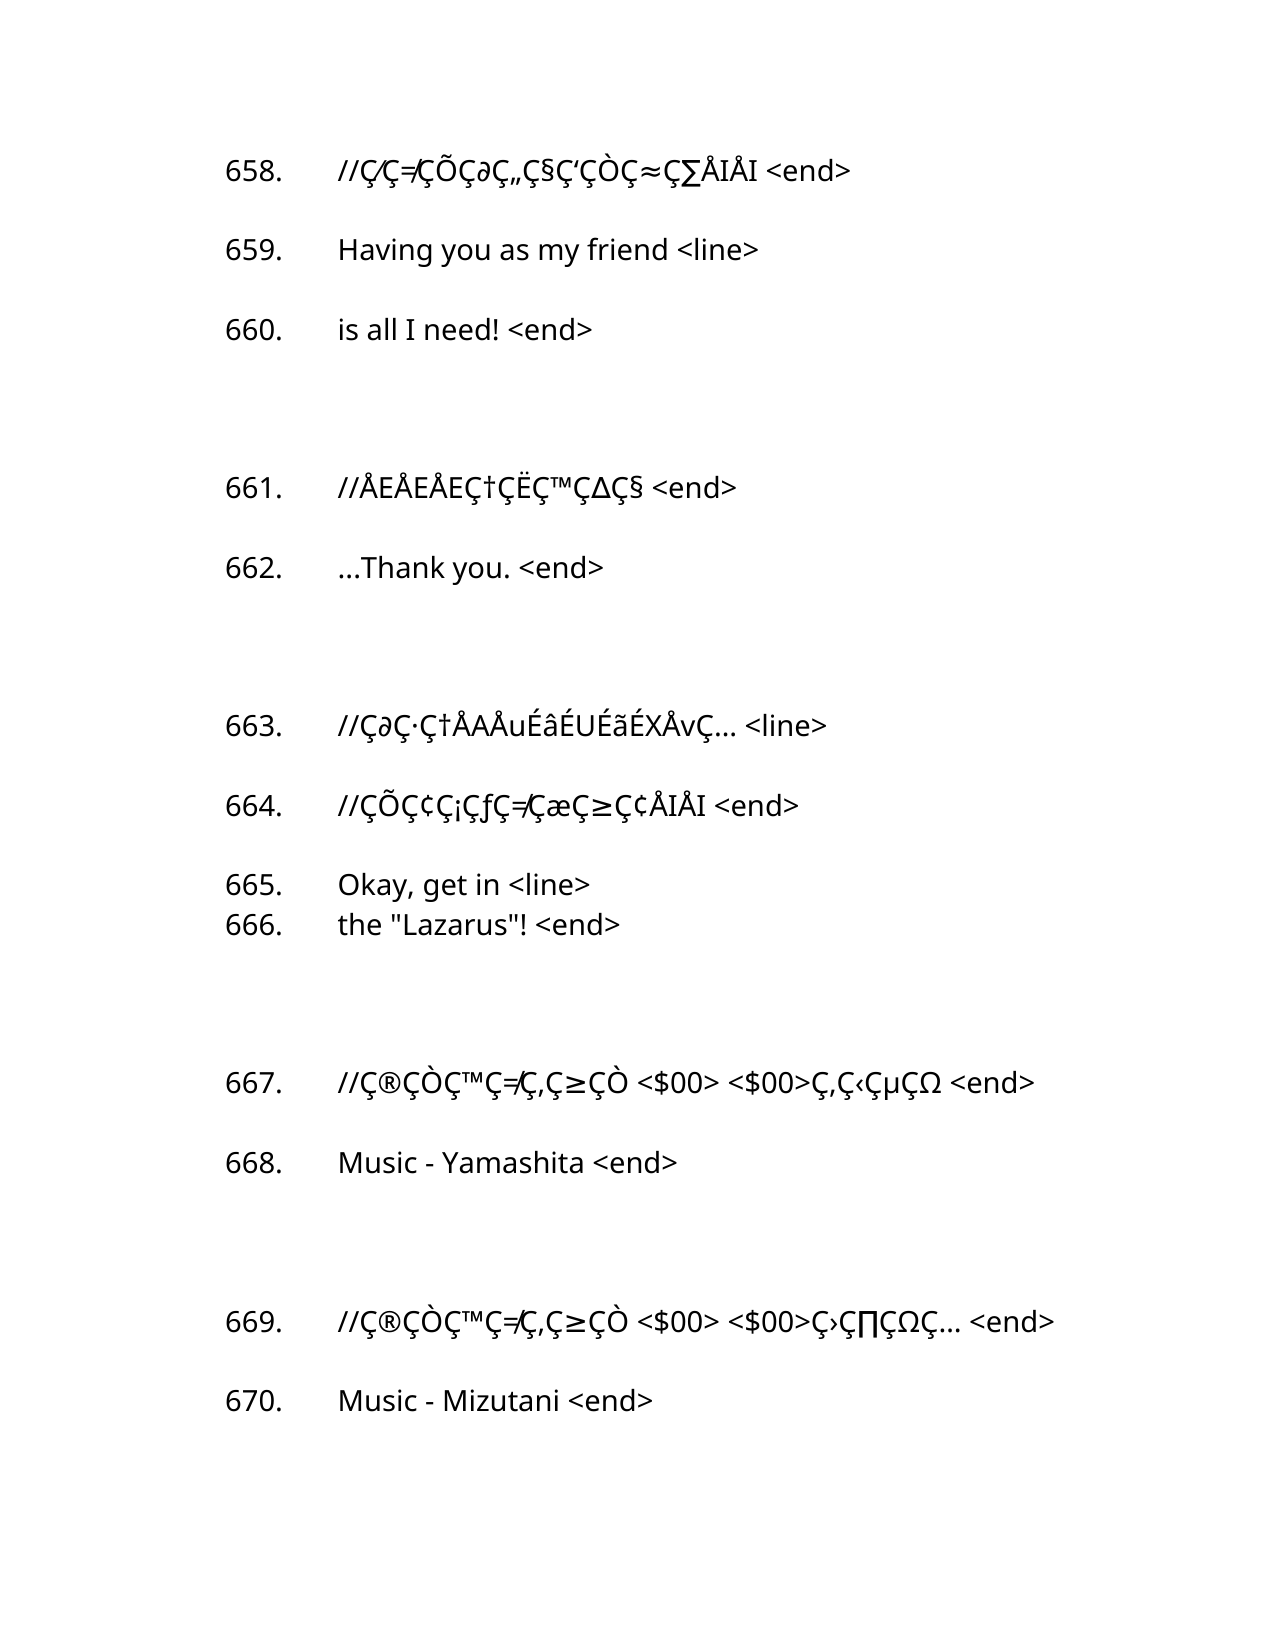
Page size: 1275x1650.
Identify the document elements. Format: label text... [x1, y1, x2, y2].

list //Ç∂Ç·Ç†ÅAÅuÉâÉUÉãÉXÅvÇ… <line> [225, 706, 1087, 745]
list Having you as my friend <line> [225, 229, 1087, 269]
list //ÇÕÇ¢Ç¡ÇƒÇ≠ÇæÇ≥Ç¢ÅIÅI <end> [225, 785, 1087, 825]
list ...Thank you. <end> [225, 547, 1087, 587]
list //Ç®ÇÒÇ™Ç≠Ç‚Ç≥ÇÒ <$00> <$00>Ç‚Ç‹ÇµÇΩ <end> [225, 1063, 1087, 1102]
list Music - Mizutani <end> [225, 1380, 1087, 1420]
list the "Lazarus"! <end> [225, 904, 1087, 944]
list //Ç®ÇÒÇ™Ç≠Ç‚Ç≥ÇÒ <$00> <$00>Ç›Ç∏ÇΩÇ… <end> [225, 1301, 1087, 1341]
list //ÅEÅEÅEÇ†ÇËÇ™Ç∆Ç§ <end> [225, 467, 1087, 507]
list Okay, get in <line> [225, 864, 1087, 904]
list //Ç⁄Ç≠ÇÕÇ∂Ç„Ç§Ç‘ÇÒÇ≈Ç∑ÅIÅI <end> [225, 150, 1087, 190]
list is all I need! <end> [225, 309, 1087, 348]
list Music - Yamashita <end> [225, 1142, 1087, 1182]
